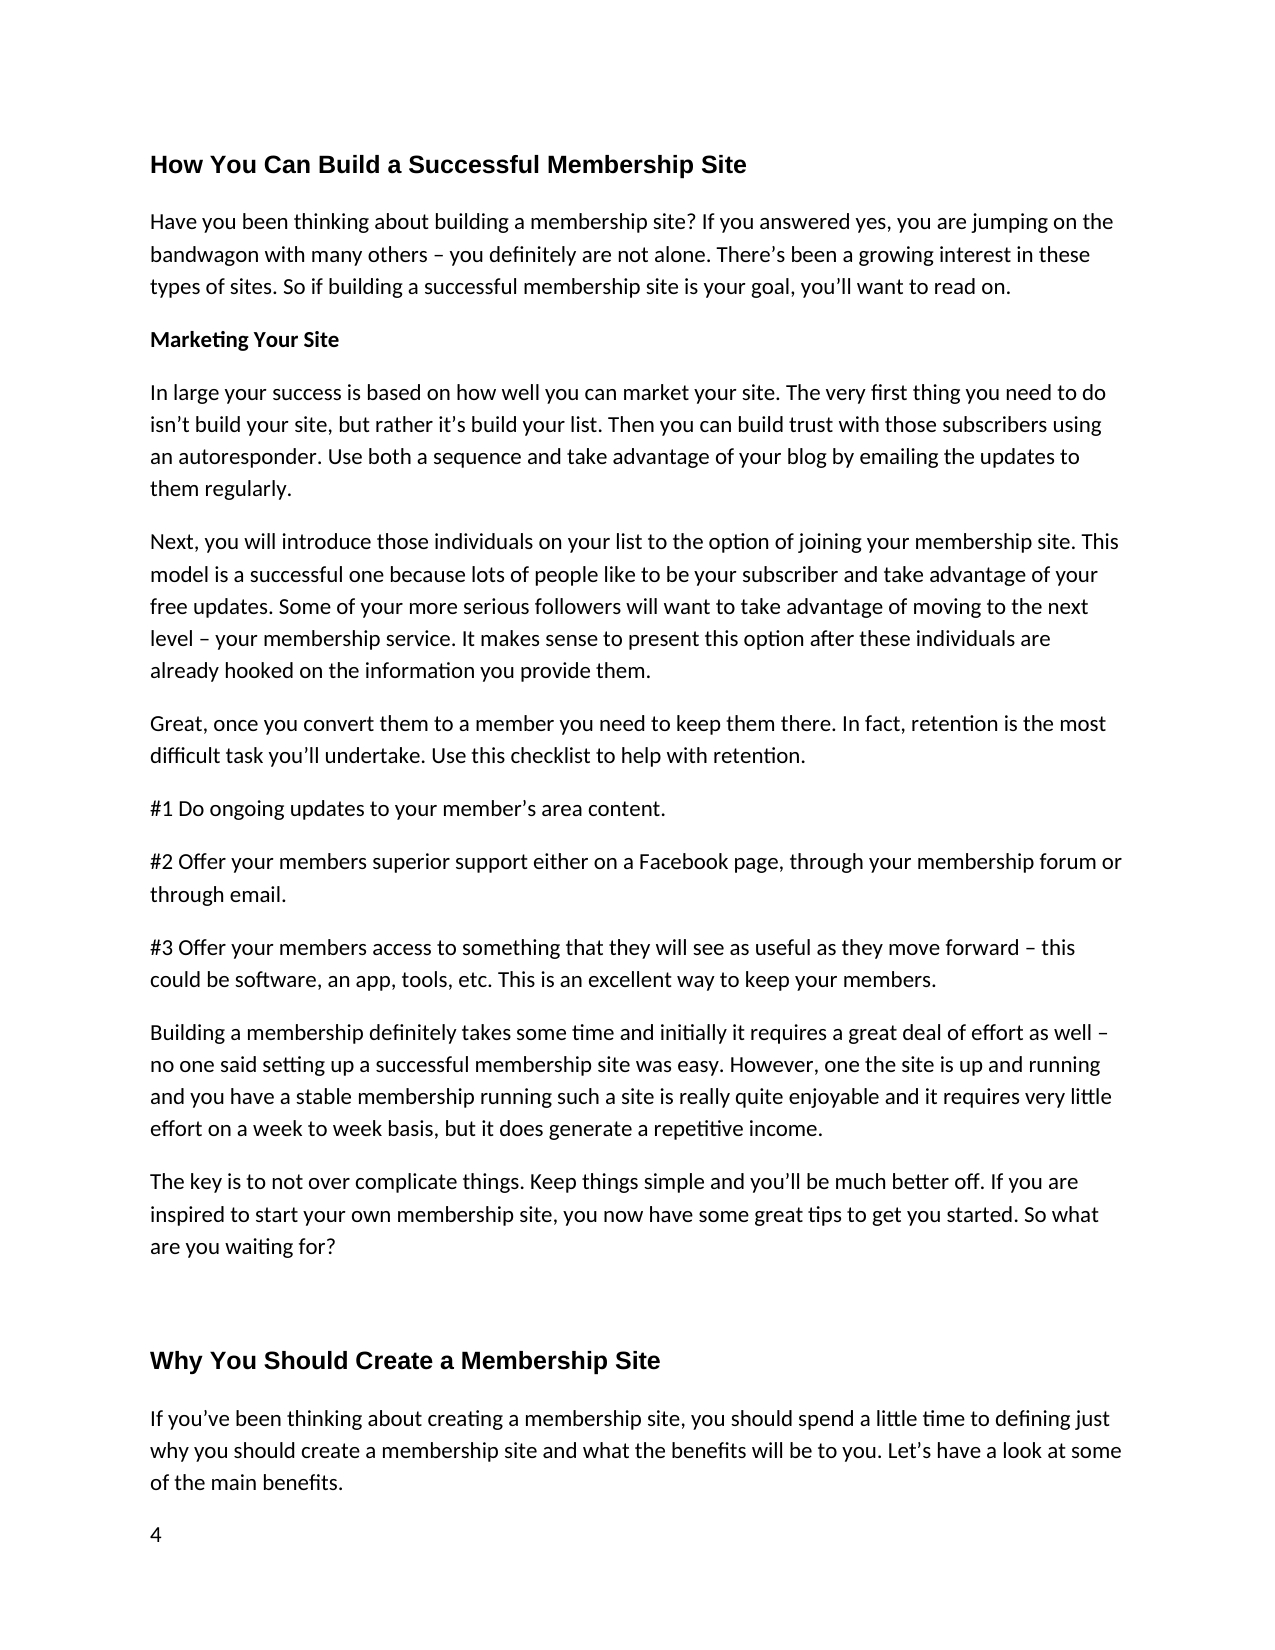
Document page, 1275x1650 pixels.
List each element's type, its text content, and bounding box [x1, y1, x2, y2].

text In large your success is based on how well you can market your site. The very first thing you need to do isn’t build your site, but rather it’s build your list. Then you can build trust with those subscribers using an autoresponder. Use both a sequence and take advantage of your blog by emailing the updates to them regularly. [150, 378, 1125, 502]
text #3 Offer your members access to something that they will see as useful as they move forward – this could be software, an app, tools, etc. This is an excellent way to keep your members. [150, 933, 1125, 993]
text Next, you will introduce those individuals on your list to the option of joining your membership site. This model is a successful one because lots of people like to be your subscriber and take advantage of your free updates. Some of your more serious followers will want to take advantage of moving to the next level – your membership service. It makes sense to present this option after these individuals are already hooked on the information you provide them. [150, 527, 1125, 684]
text #1 Do ongoing updates to your member’s area content. [150, 794, 1125, 822]
text Have you been thinking about building a membership site? If you answered yes, you are jumping on the bandwagon with many others – you definitely are not alone. There’s been a growing interest in these types of sites. So if building a successful membership site is your goal, you’ll want to read on. [150, 207, 1125, 300]
text Building a membership definitely takes some time and initially it requires a great deal of effort as well – no one said setting up a successful membership site was easy. However, one the site is up and running and you have a stable membership running such a site is really quite enjoyable and it requires very little effort on a week to week basis, but it does generate a repetitive income. [150, 1018, 1125, 1142]
subtitle Why You Should Create a Membership Site [150, 1346, 1125, 1375]
text If you’ve been thinking about creating a membership site, you should spend a little time to defining just why you should create a membership site and what the benefits will be to you. Let’s have a look at some of the main benefits. [150, 1404, 1125, 1497]
text The key is to not over complicate things. Keep things simple and you’ll be much better off. If you are inspired to start your own membership site, you now have some great tips to get you started. So what are you waiting for? [150, 1167, 1125, 1260]
text How You Can Build a Successful Membership Site [150, 150, 1125, 179]
text #2 Offer your members superior support either on a Facebook page, through your membership forum or through email. [150, 847, 1125, 908]
text Marketing Your Site [150, 325, 1125, 353]
text Great, once you convert them to a member you need to keep them there. In fact, retention is the most difficult task you’ll undertake. Use this checklist to help with retention. [150, 709, 1125, 769]
